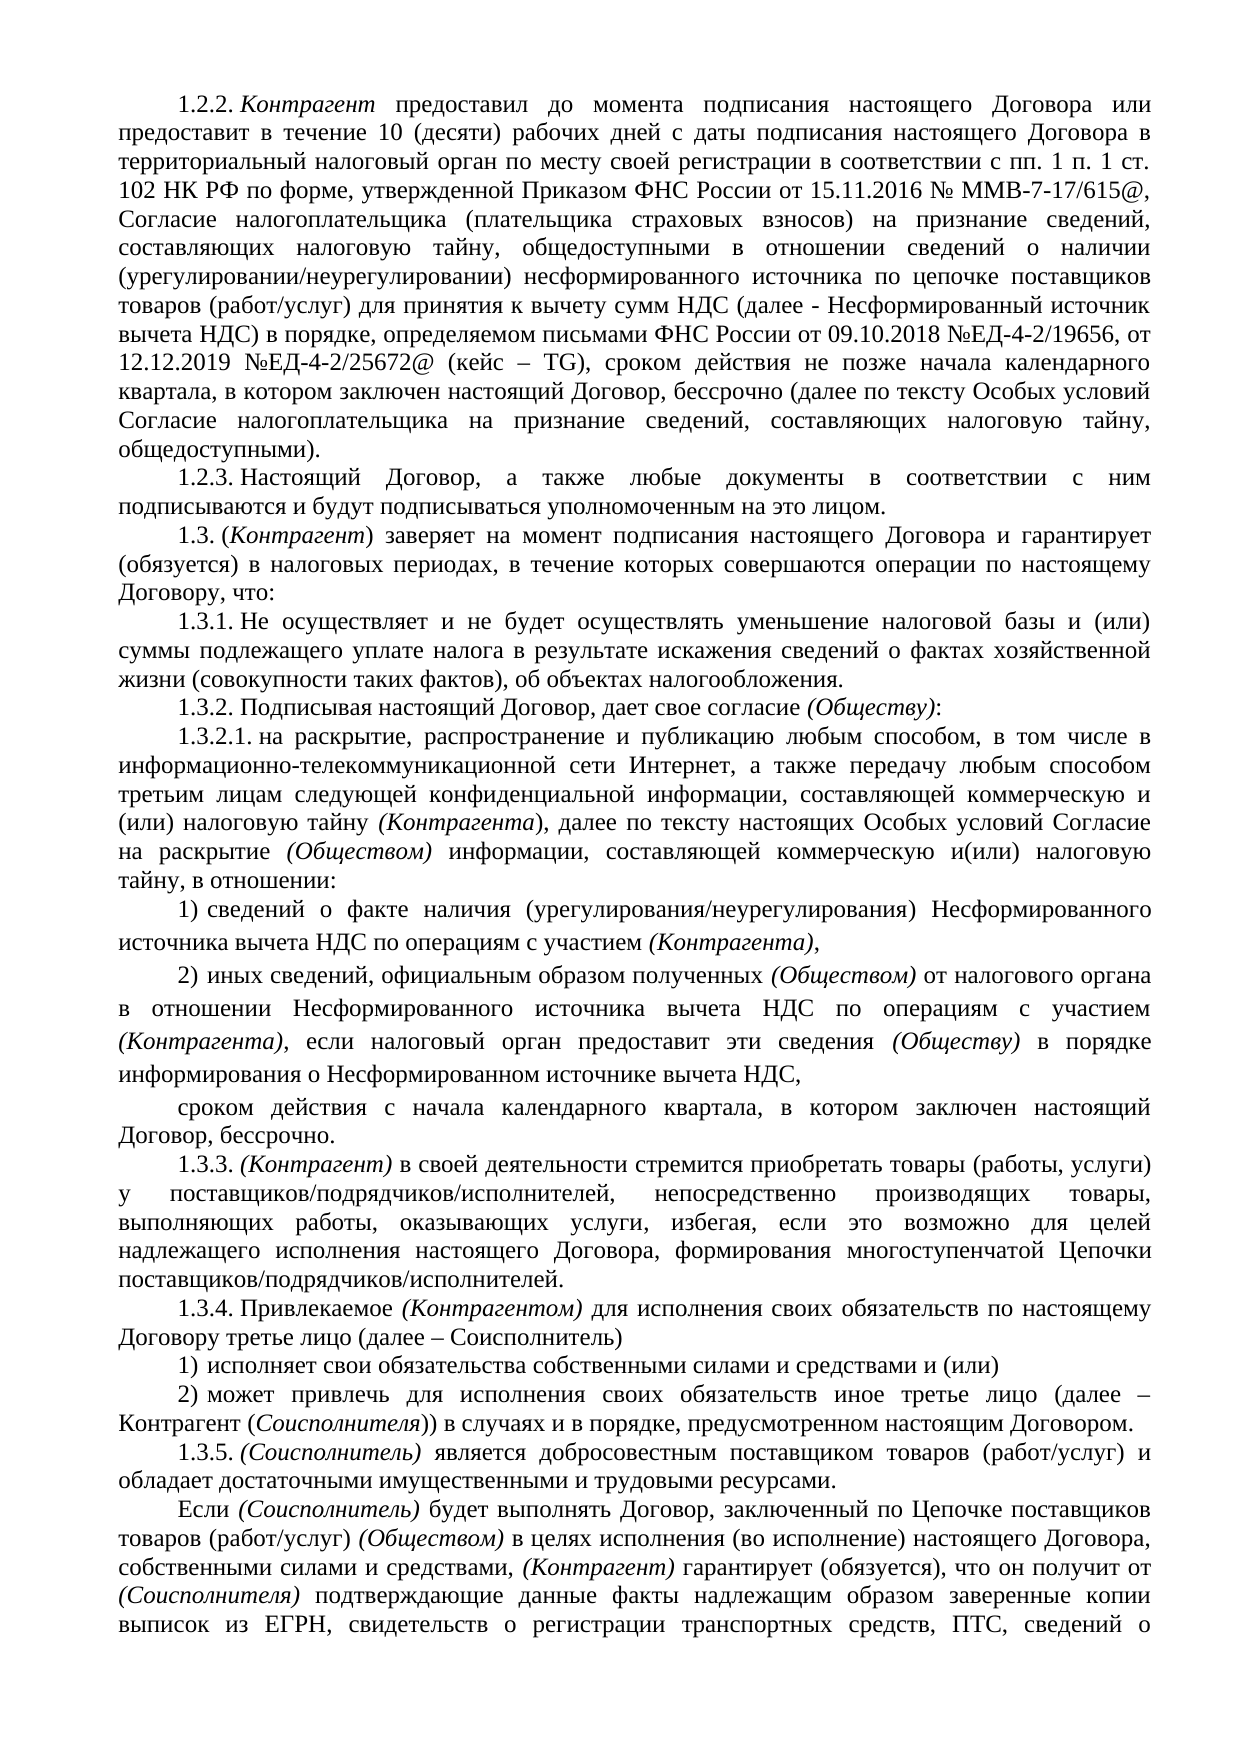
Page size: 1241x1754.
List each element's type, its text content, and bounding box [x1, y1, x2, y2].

text 1.3. (Контрагент) заверяет на момент подписания настоящего Договора и гарантирует (обязуется) в налоговых периодах, в течение которых совершаются операции по настоящему Договору, что: [118, 520, 1152, 606]
list иных сведений, официальным образом полученных (Обществом) от налогового органа в отношении Несформированного источника вычета НДС по операциям с участием (Контрагента), если налоговый орган предоставит эти сведения (Обществу) в порядке информирования о Несформированном источнике вычета НДС, [118, 960, 1152, 1087]
text сроком действия с начала календарного квартала, в котором заключен настоящий Договор, бессрочно. [118, 1092, 1152, 1149]
text 1) исполняет свои обязательства собственными силами и средствами и (или) [118, 1351, 1152, 1379]
text 2) может привлечь для исполнения своих обязательств иное третье лицо (далее – Контрагент (Соисполнителя)) в случаях и в порядке, предусмотренном настоящим Договором. [118, 1379, 1152, 1437]
text 1.3.2.1. на раскрытие, распространение и публикацию любым способом, в том числе в информационно-телекоммуникационной сети Интернет, а также передачу любым способом третьим лицам следующей конфиденциальной информации, составляющей коммерческую и (или) налоговую тайну (Контрагента), далее по тексту настоящих Особых условий Согласие на раскрытие (Обществом) информации, составляющей коммерческую и(или) налоговую тайну, в отношении: [118, 721, 1152, 894]
text 1.3.5. (Соисполнитель) является добросовестным поставщиком товаров (работ/услуг) и обладает достаточными имущественными и трудовыми ресурсами. [118, 1437, 1152, 1494]
text 1.3.2. Подписывая настоящий Договор, дает свое согласие (Обществу): [118, 692, 1152, 721]
text 1.3.4. Привлекаемое (Контрагентом) для исполнения своих обязательств по настоящему Договору третье лицо (далее – Соисполнитель) [118, 1293, 1152, 1351]
text 1.2.3. Настоящий Договор, а также любые документы в соответствии с ним подписываются и будут подписываться уполномоченным на это лицом. [118, 462, 1152, 520]
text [118, 1494, 1152, 1638]
text 1.3.3. (Контрагент) в своей деятельности стремится приобретать товары (работы, услуги) у поставщиков/подрядчиков/исполнителей, непосредственно производящих товары, выполняющих работы, оказывающих услуги, избегая, если это возможно для целей надлежащего исполнения настоящего Договора, формирования многоступенчатой Цепочки поставщиков/подрядчиков/исполнителей. [118, 1149, 1152, 1293]
text 1.2.2. Контрагент предоставил до момента подписания настоящего Договора или предоставит в течение 10 (десяти) рабочих дней с даты подписания настоящего Договора в территориальный налоговый орган по месту своей регистрации в соответствии с пп. 1 п. 1 ст. 102 НК РФ по форме, утвержденной Приказом ФНС России от 15.11.2016 № ММВ-7-17/615@, Согласие налогоплательщика (плательщика страховых взносов) на признание сведений, составляющих налоговую тайну, общедоступными в отношении сведений о наличии (урегулировании/неурегулировании) несформированного источника по цепочке поставщиков товаров (работ/услуг) для принятия к вычету сумм НДС (далее - Несформированный источник вычета НДС) в порядке, определяемом письмами ФНС России от 09.10.2018 №ЕД-4-2/19656, от 12.12.2019 №ЕД-4-2/25672@ (кейс – TG), сроком действия не позже начала календарного квартала, в котором заключен настоящий Договор, бессрочно (далее по тексту Особых условий Согласие налогоплательщика на признание сведений, составляющих налоговую тайну, общедоступными). [118, 89, 1152, 462]
text 1.3.1. Не осуществляет и не будет осуществлять уменьшение налоговой базы и (или) суммы подлежащего уплате налога в результате искажения сведений о фактах хозяйственной жизни (совокупности таких фактов), об объектах налогообложения. [118, 606, 1152, 692]
list сведений о факте наличия (урегулирования/неурегулирования) Несформированного источника вычета НДС по операциям с участием (Контрагента), [118, 894, 1152, 955]
